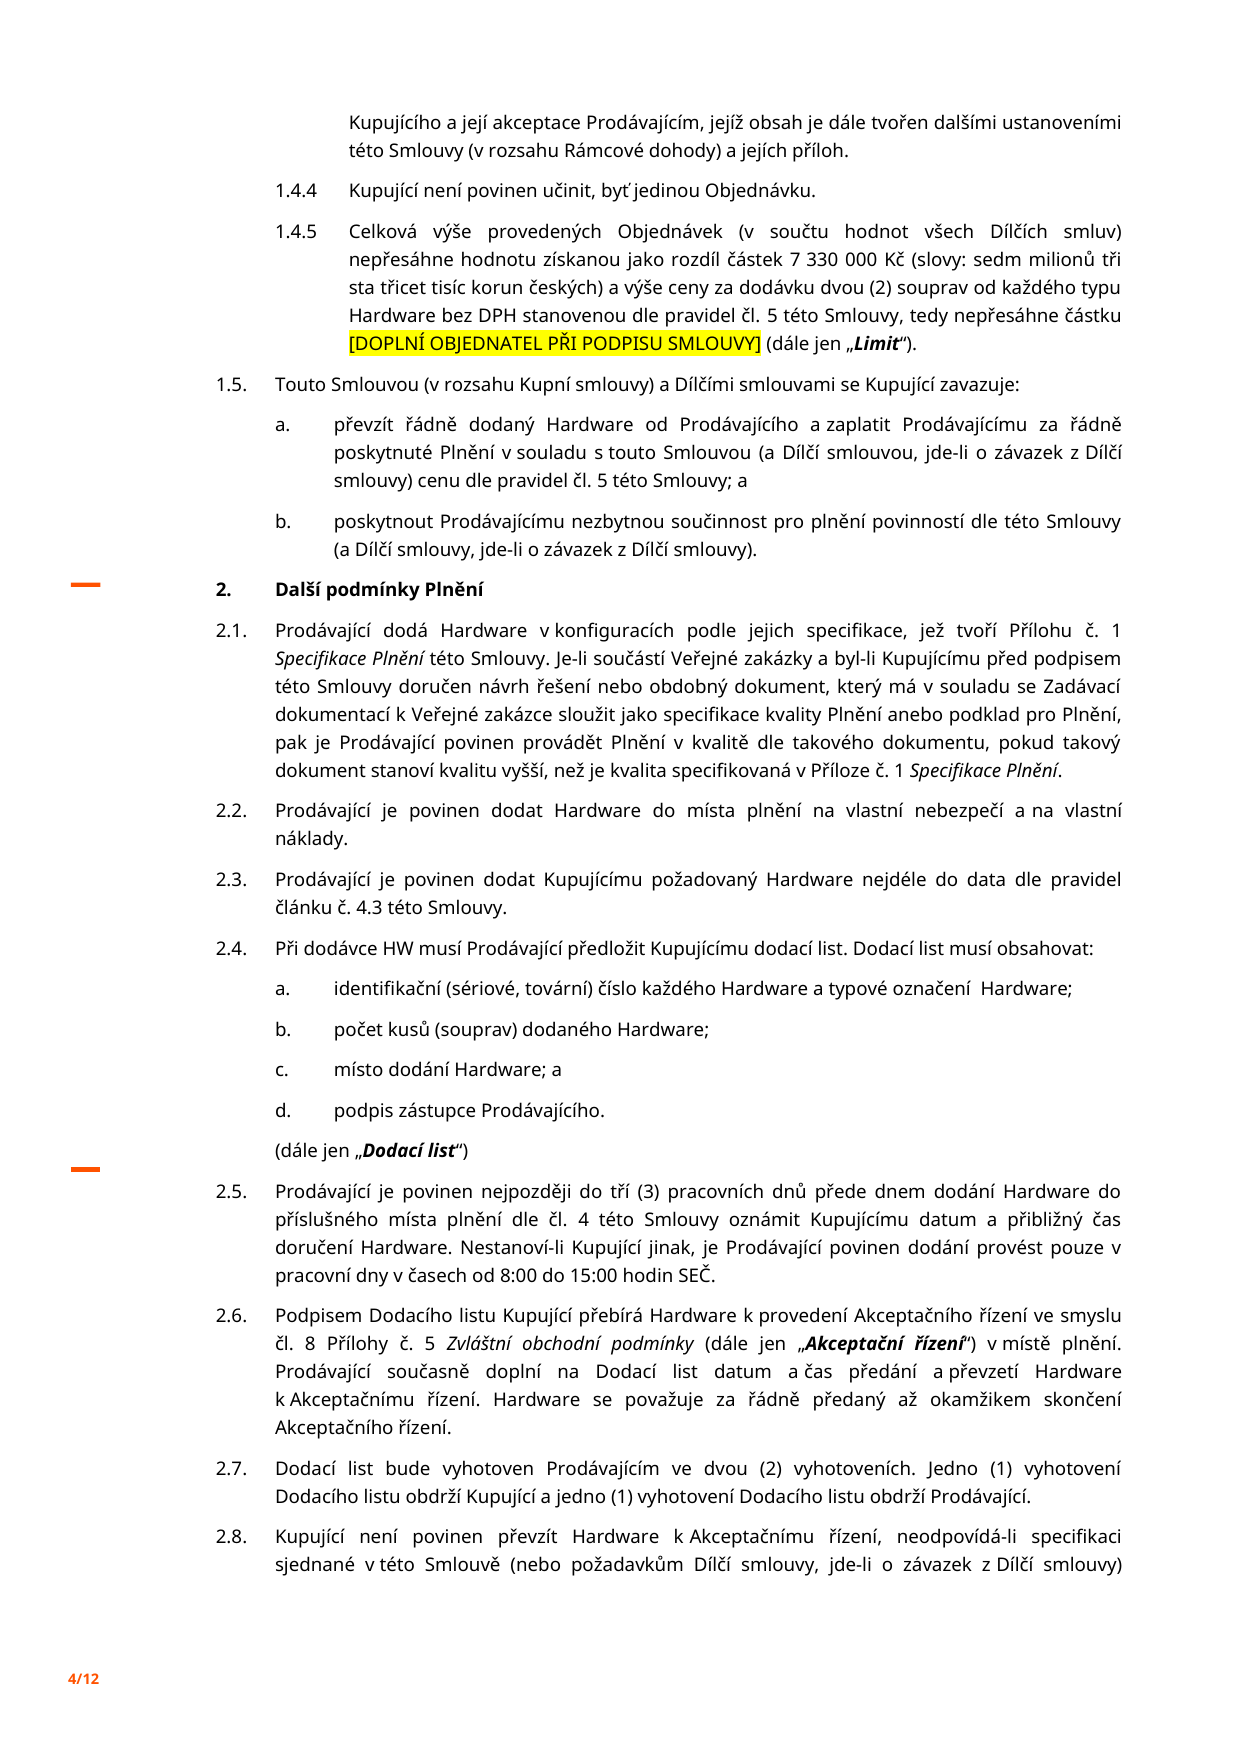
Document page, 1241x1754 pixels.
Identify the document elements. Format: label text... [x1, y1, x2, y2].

text Prodávající je povinen dodat Kupujícímu požadovaný Hardware nejdéle do data dle pravidel článku č. 4.3 této Smlouvy. [216, 866, 1122, 920]
text Dodací list bude vyhotoven Prodávajícím ve dvou (2) vyhotoveních. Jedno (1) vyhotovení Dodacího listu obdrží Kupující a jedno (1) vyhotovení Dodacího listu obdrží Prodávající. [216, 1455, 1122, 1509]
text místo dodání Hardware; a [275, 1056, 1122, 1082]
text Podpisem Dodacího listu Kupující přebírá Hardware k provedení Akceptačního řízení ve smyslu čl. 8 Přílohy č. 5 Zvláštní obchodní podmínky (dále jen „Akceptační řízení“) v místě plnění. Prodávající současně doplní na Dodací list datum a čas předání a převzetí Hardware k Akceptačnímu řízení. Hardware se považuje za řádně předaný až okamžikem skončení Akceptačního řízení. [216, 1302, 1122, 1440]
text Prodávající je povinen nejpozději do tří (3) pracovních dnů přede dnem dodání Hardware do příslušného místa plnění dle čl. 4 této Smlouvy oznámit Kupujícímu datum a přibližný čas doručení Hardware. Nestanoví-li Kupující jinak, je Prodávající povinen dodání provést pouze v pracovní dny v časech od 8:00 do 15:00 hodin SEČ. [216, 1178, 1122, 1287]
text 1.4.5 Celková výše provedených Objednávek (v součtu hodnot všech Dílčích smluv) nepřesáhne hodnotu získanou jako rozdíl částek 7 330 000 Kč (slovy: sedm milionů tři sta třicet tisíc korun českých) a výše ceny za dodávku dvou (2) souprav od každého typu Hardware bez DPH stanovenou dle pravidel čl. 5 této Smlouvy, tedy nepřesáhne částku [DOPLNÍ OBJEDNATEL PŘI PODPISU SMLOUVY] (dále jen „Limit“). [275, 218, 1122, 356]
text Prodávající je povinen dodat Hardware do místa plnění na vlastní nebezpečí a na vlastní náklady. [216, 798, 1122, 851]
text 1.4.4 Kupující není povinen učinit, byť jedinou Objednávku. [275, 178, 1122, 203]
text Touto Smlouvou (v rozsahu Kupní smlouvy) a Dílčími smlouvami se Kupující zavazuje: [216, 371, 1122, 396]
text (dále jen „Dodací list“) [275, 1137, 1122, 1163]
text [275, 109, 1122, 163]
text počet kusů (souprav) dodaného Hardware; [275, 1016, 1122, 1041]
text podpis zástupce Prodávajícího. [275, 1097, 1122, 1122]
text Prodávající dodá Hardware v konfiguracích podle jejich specifikace, jež tvoří Přílohu č. 1 Specifikace Plnění této Smlouvy. Je-li součástí Veřejné zakázky a byl-li Kupujícímu před podpisem této Smlouvy doručen návrh řešení nebo obdobný dokument, který má v souladu se Zadávací dokumentací k Veřejné zakázce sloužit jako specifikace kvality Plnění anebo podklad pro Plnění, pak je Prodávající povinen provádět Plnění v kvalitě dle takového dokumentu, pokud takový dokument stanoví kvalitu vyšší, než je kvalita specifikovaná v Příloze č. 1 Specifikace Plnění. [216, 617, 1122, 783]
list identifikační (sériové, tovární) číslo každého Hardware a typové označení Hardware; [275, 975, 1122, 1001]
text Při dodávce HW musí Prodávající předložit Kupujícímu dodací list. Dodací list musí obsahovat: [216, 935, 1122, 960]
text Další podmínky Plnění [216, 577, 1122, 602]
list převzít řádně dodaný Hardware od Prodávajícího a zaplatit Prodávajícímu za řádně poskytnuté Plnění v souladu s touto Smlouvou (a Dílčí smlouvou, jde-li o závazek z Dílčí smlouvy) cenu dle pravidel čl. 5 této Smlouvy; a [275, 411, 1122, 493]
text poskytnout Prodávajícímu nezbytnou součinnost pro plnění povinností dle této Smlouvy (a Dílčí smlouvy, jde-li o závazek z Dílčí smlouvy). [275, 508, 1122, 562]
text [216, 1524, 1122, 1577]
